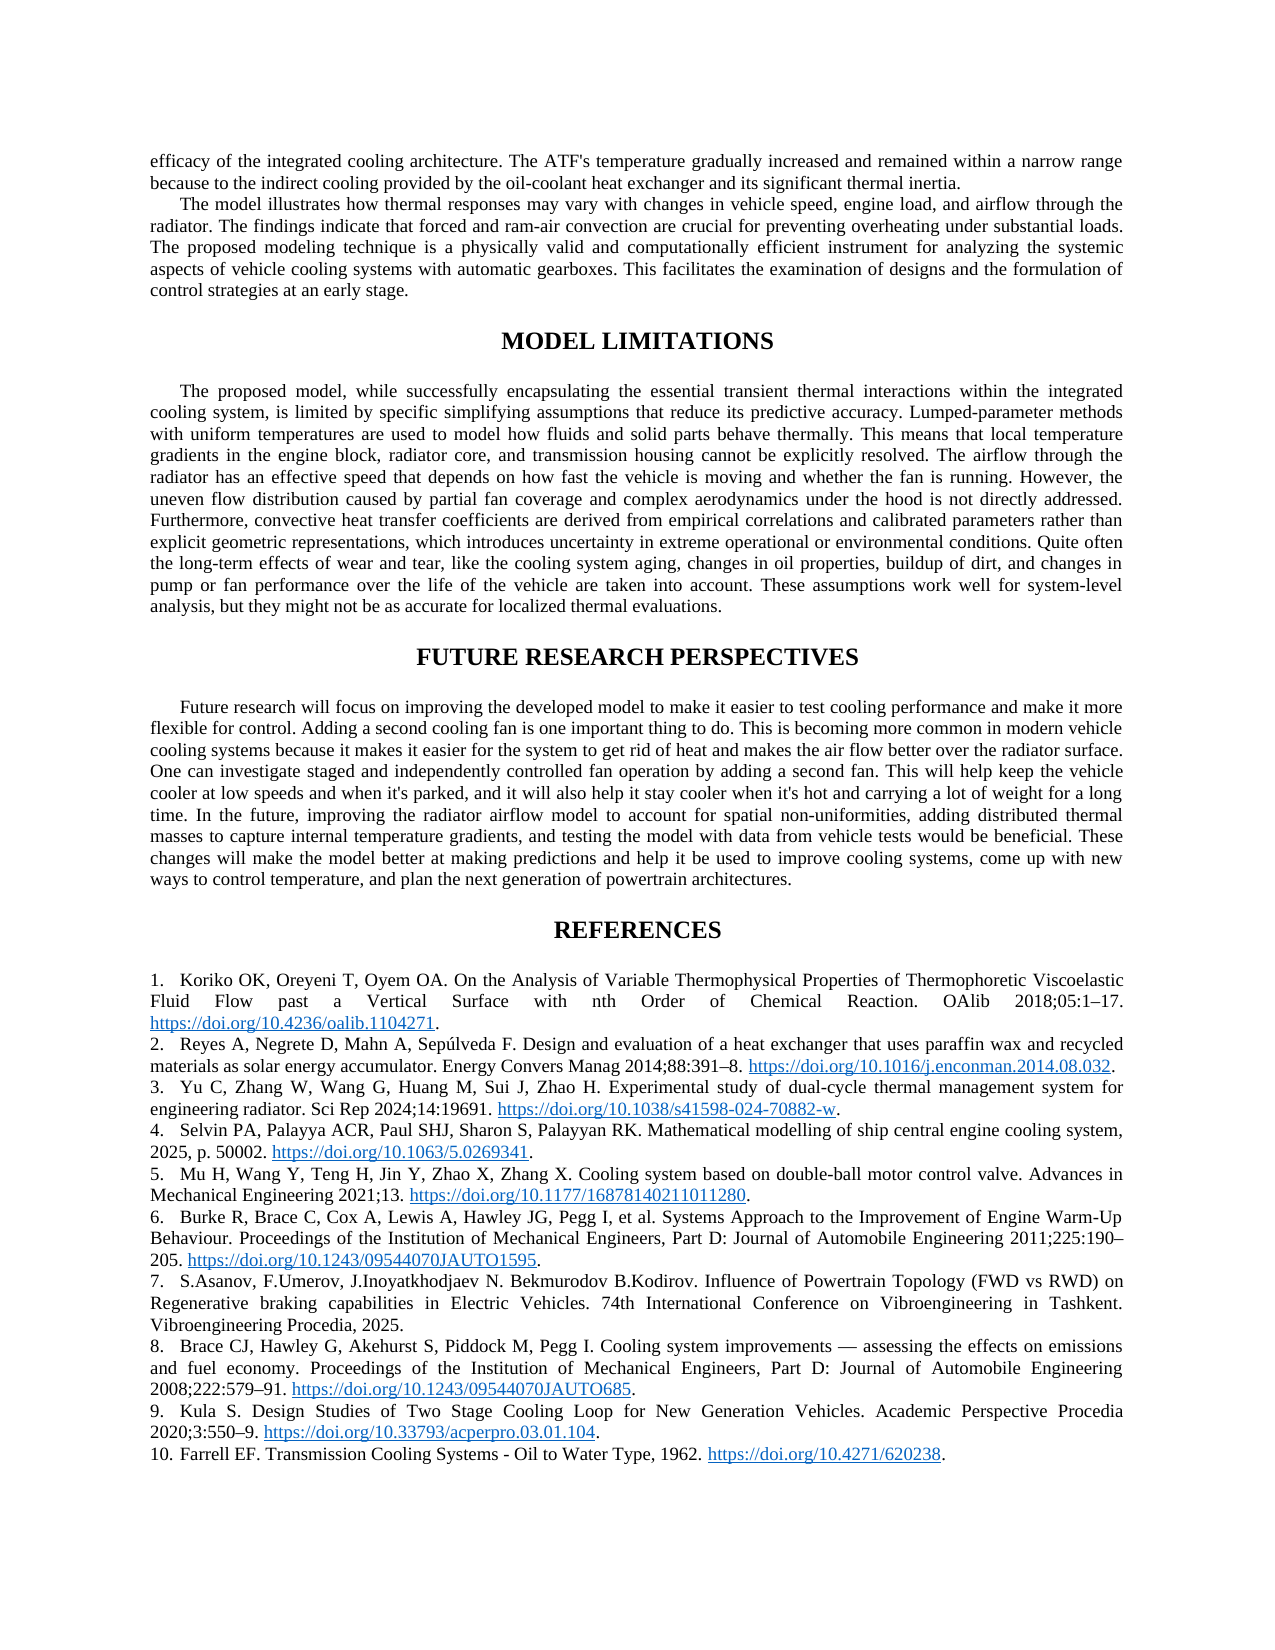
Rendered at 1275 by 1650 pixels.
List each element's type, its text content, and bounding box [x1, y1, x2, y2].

list S.Asanov, F.Umerov, J.Inoyatkhodjaev N. Bekmurodov B.Kodirov. Influence of Powertrain Topology (FWD vs RWD) on Regenerative braking capabilities in Electric Vehicles. 74th International Conference on Vibroengineering in Tashkent. Vibroengineering Procedia, 2025. [150, 1270, 1125, 1335]
list Koriko OK, Oreyeni T, Oyem OA. On the Analysis of Variable Thermophysical Properties of Thermophoretic Viscoelastic Fluid Flow past a Vertical Surface with nth Order of Chemical Reaction. OAlib 2018;05:1–17. https://doi.org/10.4236/oalib.1104271. [150, 968, 1125, 1033]
text The proposed model, while successfully encapsulating the essential transient thermal interactions within the integrated cooling system, is limited by specific simplifying assumptions that reduce its predictive accuracy. Lumped-parameter methods with uniform temperatures are used to model how fluids and solid parts behave thermally. This means that local temperature gradients in the engine block, radiator core, and transmission housing cannot be explicitly resolved. The airflow through the radiator has an effective speed that depends on how fast the vehicle is moving and whether the fan is running. However, the uneven flow distribution caused by partial fan coverage and complex aerodynamics under the hood is not directly addressed. Furthermore, convective heat transfer coefficients are derived from empirical correlations and calibrated parameters rather than explicit geometric representations, which introduces uncertainty in extreme operational or environmental conditions. Quite often the long-term effects of wear and tear, like the cooling system aging, changes in oil properties, buildup of dirt, and changes in pump or fan performance over the life of the vehicle are taken into account. These assumptions work well for system-level analysis, but they might not be as accurate for localized thermal evaluations. [150, 380, 1125, 617]
list Kula S. Design Studies of Two Stage Cooling Loop for New Generation Vehicles. Academic Perspective Procedia 2020;3:550–9. https://doi.org/10.33793/acperpro.03.01.104. [150, 1400, 1125, 1443]
text REFERENCES [150, 915, 1125, 943]
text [150, 150, 1125, 193]
list Reyes A, Negrete D, Mahn A, Sepúlveda F. Design and evaluation of a heat exchanger that uses paraffin wax and recycled materials as solar energy accumulator. Energy Convers Manag 2014;88:391–8. https://doi.org/10.1016/j.enconman.2014.08.032. [150, 1033, 1125, 1076]
list Burke R, Brace C, Cox A, Lewis A, Hawley JG, Pegg I, et al. Systems Approach to the Improvement of Engine Warm-Up Behaviour. Proceedings of the Institution of Mechanical Engineers, Part D: Journal of Automobile Engineering 2011;225:190–205. https://doi.org/10.1243/09544070JAUTO1595. [150, 1206, 1125, 1270]
list Selvin PA, Palayya ACR, Paul SHJ, Sharon S, Palayyan RK. Mathematical modelling of ship central engine cooling system, 2025, p. 50002. https://doi.org/10.1063/5.0269341. [150, 1119, 1125, 1162]
list Farrell EF. Transmission Cooling Systems - Oil to Water Type, 1962. https://doi.org/10.4271/620238. [150, 1443, 1125, 1464]
text Future research will focus on improving the developed model to make it easier to test cooling performance and make it more flexible for control. Adding a second cooling fan is one important thing to do. This is becoming more common in modern vehicle cooling systems because it makes it easier for the system to get rid of heat and makes the air flow better over the radiator surface. One can investigate staged and independently controlled fan operation by adding a second fan. This will help keep the vehicle cooler at low speeds and when it's parked, and it will also help it stay cooler when it's hot and carrying a lot of weight for a long time. In the future, improving the radiator airflow model to account for spatial non-uniformities, adding distributed thermal masses to capture internal temperature gradients, and testing the model with data from vehicle tests would be beneficial. These changes will make the model better at making predictions and help it be used to improve cooling systems, come up with new ways to control temperature, and plan the next generation of powertrain architectures. [150, 696, 1125, 890]
list Brace CJ, Hawley G, Akehurst S, Piddock M, Pegg I. Cooling system improvements — assessing the effects on emissions and fuel economy. Proceedings of the Institution of Mechanical Engineers, Part D: Journal of Automobile Engineering 2008;222:579–91. https://doi.org/10.1243/09544070JAUTO685. [150, 1335, 1125, 1400]
text The model illustrates how thermal responses may vary with changes in vehicle speed, engine load, and airflow through the radiator. The findings indicate that forced and ram-air convection are crucial for preventing overheating under substantial loads. The proposed modeling technique is a physically valid and computationally efficient instrument for analyzing the systemic aspects of vehicle cooling systems with automatic gearboxes. This facilitates the examination of designs and the formulation of control strategies at an early stage. [150, 193, 1125, 301]
list Yu C, Zhang W, Wang G, Huang M, Sui J, Zhao H. Experimental study of dual-cycle thermal management system for engineering radiator. Sci Rep 2024;14:19691. https://doi.org/10.1038/s41598-024-70882-w. [150, 1076, 1125, 1119]
text FUTURE RESEARCH PERSPECTIVES [150, 642, 1125, 671]
list Mu H, Wang Y, Teng H, Jin Y, Zhao X, Zhang X. Cooling system based on double-ball motor control valve. Advances in Mechanical Engineering 2021;13. https://doi.org/10.1177/16878140211011280. [150, 1162, 1125, 1206]
text MODEL LIMITATIONS [150, 326, 1125, 355]
